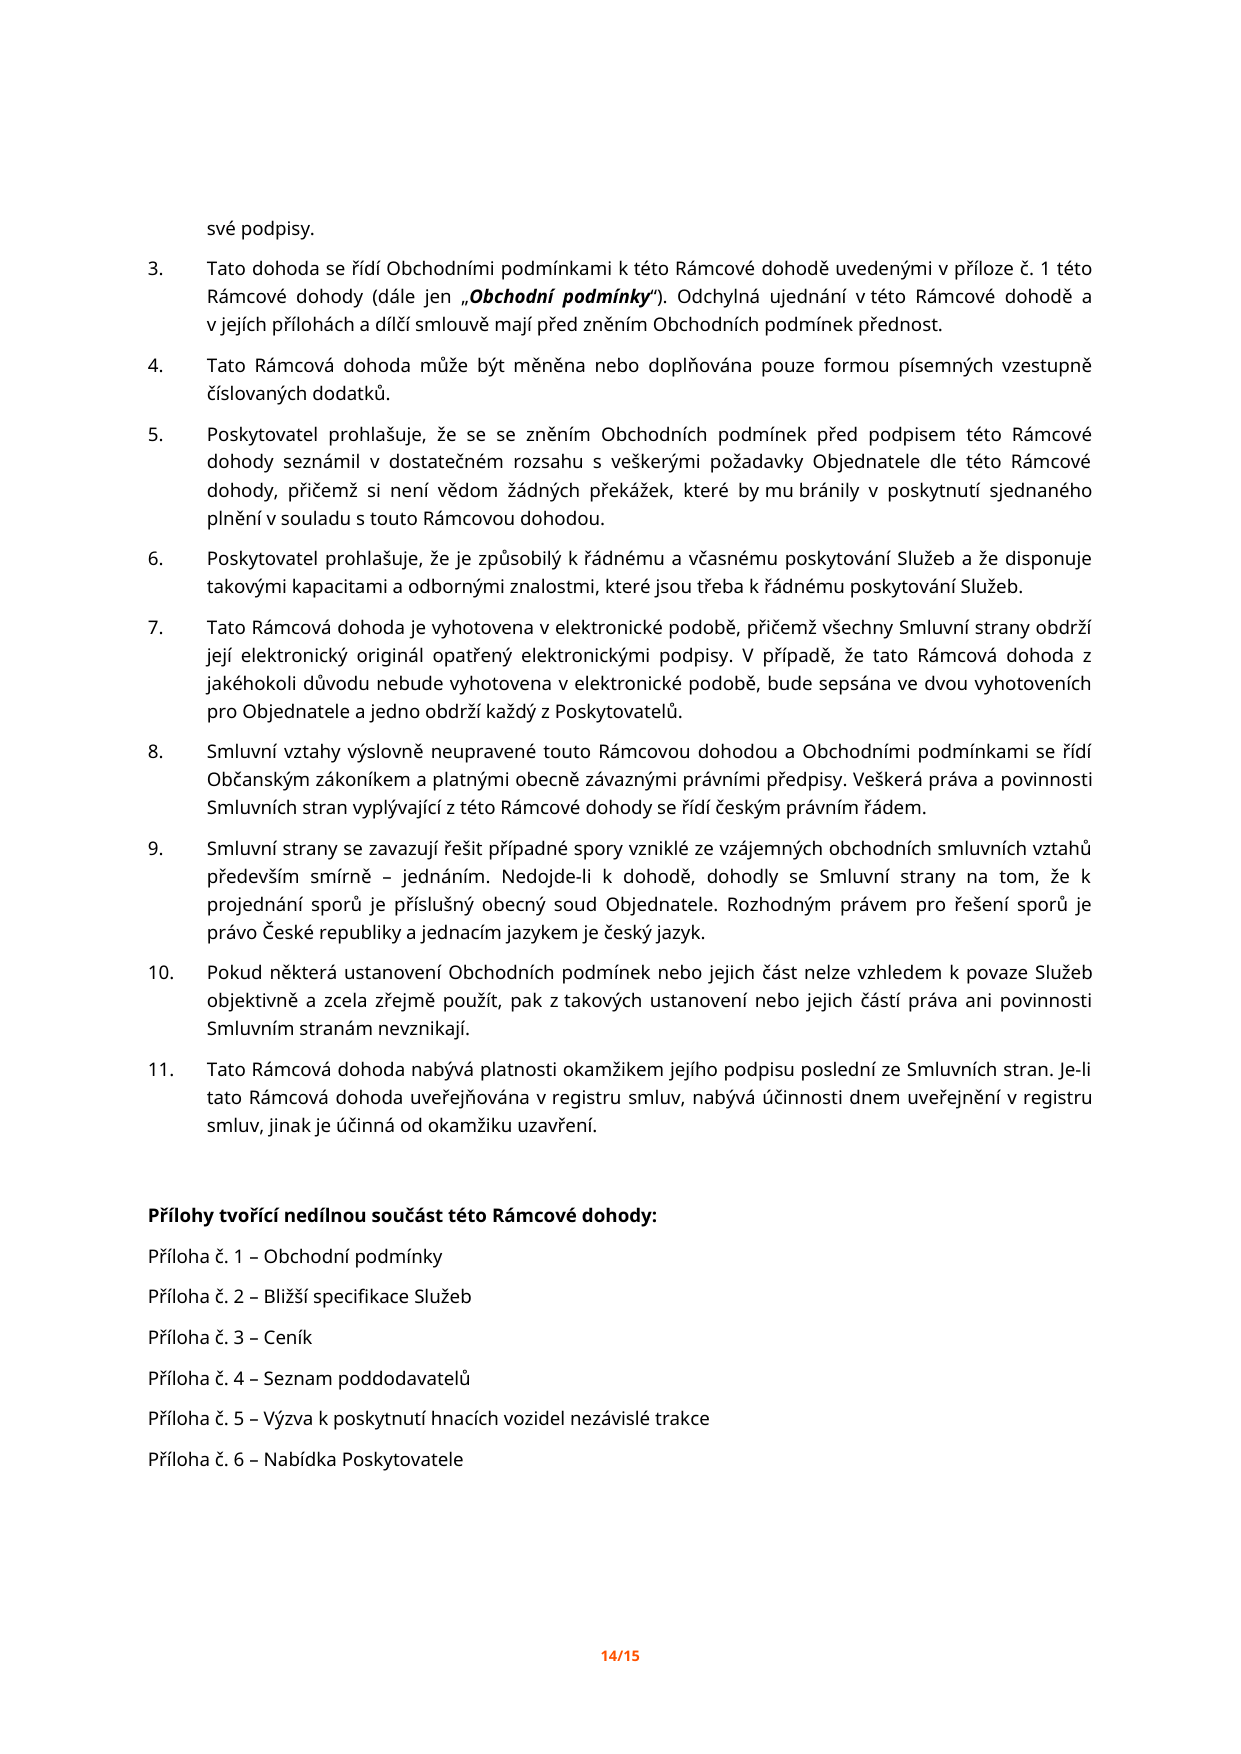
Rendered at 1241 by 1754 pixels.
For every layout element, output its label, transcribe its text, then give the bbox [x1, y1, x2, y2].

text Příloha č. 5 – Výzva k poskytnutí hnacích vozidel nezávislé trakce [148, 1405, 1093, 1431]
text Tato dohoda se řídí Obchodními podmínkami k této Rámcové dohodě uvedenými v příloze č. 1 této Rámcové dohody (dále jen „Obchodní podmínky“). Odchylná ujednání v této Rámcové dohodě a v jejích přílohách a dílčí smlouvě mají před zněním Obchodních podmínek přednost. [148, 256, 1093, 337]
text Tato Rámcová dohoda nabývá platnosti okamžikem jejího podpisu poslední ze Smluvních stran. Je-li tato Rámcová dohoda uveřejňována v registru smluv, nabývá účinnosti dnem uveřejnění v registru smluv, jinak je účinná od okamžiku uzavření. [148, 1056, 1093, 1138]
text Smluvní strany se zavazují řešit případné spory vzniklé ze vzájemných obchodních smluvních vztahů především smírně – jednáním. Nedojde-li k dohodě, dohodly se Smluvní strany na tom, že k projednání sporů je příslušný obecný soud Objednatele. Rozhodným právem pro řešení sporů je právo České republiky a jednacím jazykem je český jazyk. [148, 835, 1093, 945]
text Přílohy tvořící nedílnou součást této Rámcové dohody: [148, 1203, 1093, 1228]
text Smluvní vztahy výslovně neupravené touto Rámcovou dohodou a Obchodními podmínkami se řídí Občanským zákoníkem a platnými obecně závaznými právními předpisy. Veškerá práva a povinnosti Smluvních stran vyplývající z této Rámcové dohody se řídí českým právním řádem. [148, 738, 1093, 820]
text Tato Rámcová dohoda je vyhotovena v elektronické podobě, přičemž všechny Smluvní strany obdrží její elektronický originál opatřený elektronickými podpisy. V případě, že tato Rámcová dohoda z jakéhokoli důvodu nebude vyhotovena v elektronické podobě, bude sepsána ve dvou vyhotoveních pro Objednatele a jedno obdrží každý z Poskytovatelů. [148, 614, 1093, 723]
text Poskytovatel prohlašuje, že se se zněním Obchodních podmínek před podpisem této Rámcové dohody seznámil v dostatečném rozsahu s veškerými požadavky Objednatele dle této Rámcové dohody, přičemž si není vědom žádných překážek, které by mu bránily v poskytnutí sjednaného plnění v souladu s touto Rámcovou dohodou. [148, 421, 1093, 530]
text Pokud některá ustanovení Obchodních podmínek nebo jejich část nelze vzhledem k povaze Služeb objektivně a zcela zřejmě použít, pak z takových ustanovení nebo jejich částí práva ani povinnosti Smluvním stranám nevznikají. [148, 960, 1093, 1041]
text Příloha č. 2 – Bližší specifikace Služeb [148, 1284, 1093, 1309]
text Tato Rámcová dohoda může být měněna nebo doplňována pouze formou písemných vzestupně číslovaných dodatků. [148, 352, 1093, 406]
text Příloha č. 3 – Ceník [148, 1324, 1093, 1350]
text Příloha č. 1 – Obchodní podmínky [148, 1243, 1093, 1269]
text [148, 215, 1093, 241]
text Příloha č. 6 – Nabídka Poskytovatele [148, 1446, 1093, 1471]
text Příloha č. 4 – Seznam poddodavatelů [148, 1365, 1093, 1390]
text Poskytovatel prohlašuje, že je způsobilý k řádnému a včasnému poskytování Služeb a že disponuje takovými kapacitami a odbornými znalostmi, které jsou třeba k řádnému poskytování Služeb. [148, 545, 1093, 599]
